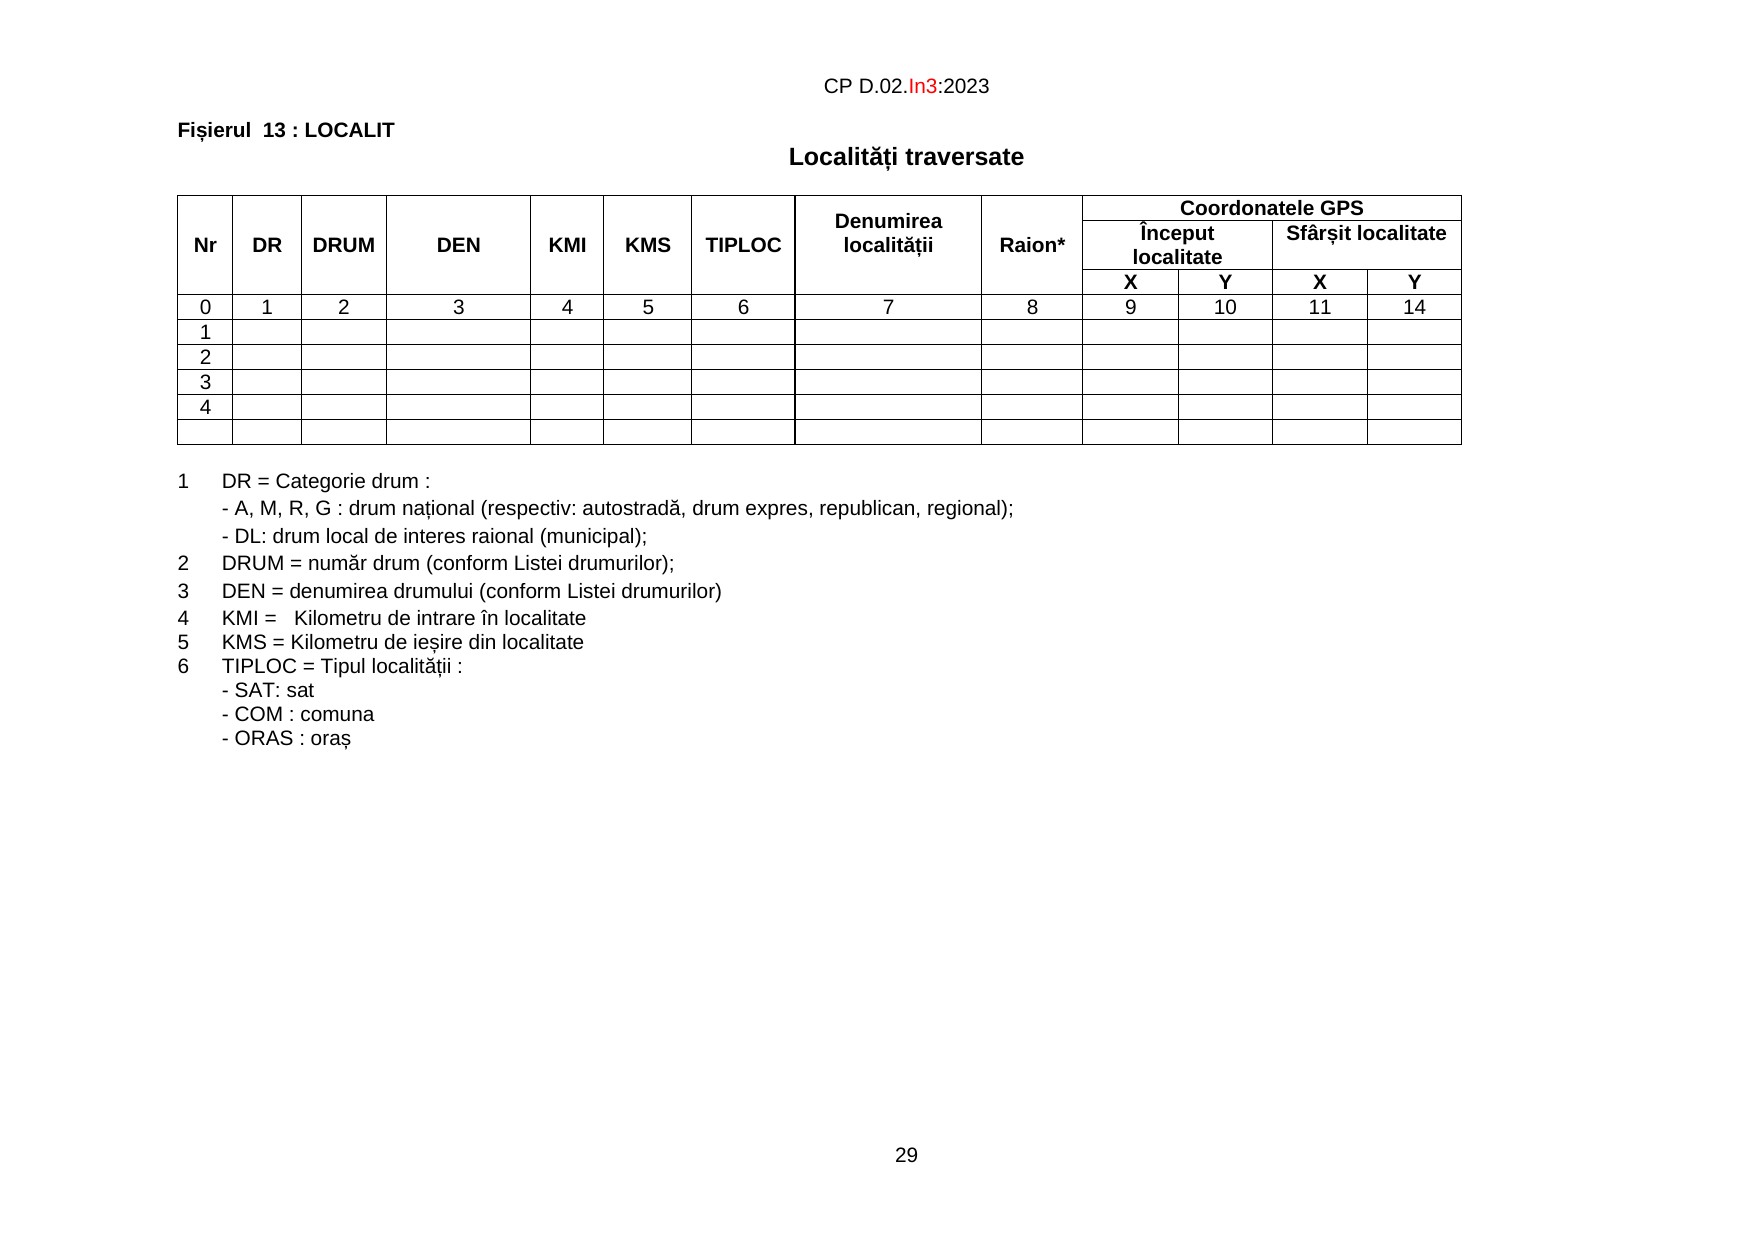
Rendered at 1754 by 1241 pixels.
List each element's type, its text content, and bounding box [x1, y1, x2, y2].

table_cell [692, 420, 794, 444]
text - SAT: sat [222, 678, 1636, 702]
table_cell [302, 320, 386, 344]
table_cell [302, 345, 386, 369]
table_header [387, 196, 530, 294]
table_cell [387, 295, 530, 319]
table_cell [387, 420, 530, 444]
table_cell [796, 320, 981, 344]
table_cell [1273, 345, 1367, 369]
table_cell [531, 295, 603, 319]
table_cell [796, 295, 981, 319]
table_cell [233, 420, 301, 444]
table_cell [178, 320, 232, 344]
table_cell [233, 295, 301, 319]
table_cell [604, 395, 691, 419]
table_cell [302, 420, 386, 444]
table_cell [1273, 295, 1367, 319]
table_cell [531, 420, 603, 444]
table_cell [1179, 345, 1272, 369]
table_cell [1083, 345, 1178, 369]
text - COM : comuna [222, 702, 1636, 726]
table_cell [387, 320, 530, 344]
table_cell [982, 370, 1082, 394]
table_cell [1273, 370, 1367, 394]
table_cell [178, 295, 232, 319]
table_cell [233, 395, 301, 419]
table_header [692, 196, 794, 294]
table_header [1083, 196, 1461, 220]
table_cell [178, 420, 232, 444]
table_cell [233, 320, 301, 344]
text Localități traversate [177, 142, 1636, 171]
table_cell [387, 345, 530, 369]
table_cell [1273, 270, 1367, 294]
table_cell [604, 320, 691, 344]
text 1 DR = Categorie drum : [177, 469, 1636, 493]
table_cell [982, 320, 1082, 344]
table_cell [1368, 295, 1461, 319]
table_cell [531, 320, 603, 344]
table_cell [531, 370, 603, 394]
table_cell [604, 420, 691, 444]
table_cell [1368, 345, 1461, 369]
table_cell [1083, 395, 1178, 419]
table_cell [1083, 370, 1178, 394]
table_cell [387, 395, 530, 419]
text 5 KMS = Kilometru de ieșire din localitate [177, 630, 1636, 654]
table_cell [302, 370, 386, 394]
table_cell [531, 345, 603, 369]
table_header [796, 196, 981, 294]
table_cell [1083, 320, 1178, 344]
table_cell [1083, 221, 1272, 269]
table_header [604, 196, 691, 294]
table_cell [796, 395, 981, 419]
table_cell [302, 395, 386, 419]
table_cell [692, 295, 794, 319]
text 2 DRUM = număr drum (conform Listei drumurilor); [177, 551, 1636, 575]
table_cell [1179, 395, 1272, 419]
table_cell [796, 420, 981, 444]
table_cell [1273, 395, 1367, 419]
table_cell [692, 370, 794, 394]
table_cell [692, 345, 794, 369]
text - DL: drum local de interes raional (municipal); [222, 524, 1636, 548]
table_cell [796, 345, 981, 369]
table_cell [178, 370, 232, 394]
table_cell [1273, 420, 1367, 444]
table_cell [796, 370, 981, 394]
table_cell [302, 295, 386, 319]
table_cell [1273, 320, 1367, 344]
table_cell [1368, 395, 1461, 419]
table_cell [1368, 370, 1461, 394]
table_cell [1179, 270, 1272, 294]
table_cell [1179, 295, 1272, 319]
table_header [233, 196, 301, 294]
text 4 KMI = Kilometru de intrare în localitate [177, 606, 1636, 630]
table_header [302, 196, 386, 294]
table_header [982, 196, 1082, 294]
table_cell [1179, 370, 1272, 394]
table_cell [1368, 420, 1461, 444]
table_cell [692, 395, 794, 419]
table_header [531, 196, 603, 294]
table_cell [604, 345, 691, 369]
text 6 TIPLOC = Tipul localității : [177, 654, 1636, 678]
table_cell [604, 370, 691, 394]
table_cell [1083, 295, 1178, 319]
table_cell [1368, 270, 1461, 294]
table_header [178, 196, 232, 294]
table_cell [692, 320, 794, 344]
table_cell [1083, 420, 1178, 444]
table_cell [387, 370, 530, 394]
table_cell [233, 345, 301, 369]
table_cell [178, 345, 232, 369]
text Fișierul 13 : LOCALIT [177, 118, 1636, 142]
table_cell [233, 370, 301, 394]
text - ORAS : oraș [222, 726, 1636, 750]
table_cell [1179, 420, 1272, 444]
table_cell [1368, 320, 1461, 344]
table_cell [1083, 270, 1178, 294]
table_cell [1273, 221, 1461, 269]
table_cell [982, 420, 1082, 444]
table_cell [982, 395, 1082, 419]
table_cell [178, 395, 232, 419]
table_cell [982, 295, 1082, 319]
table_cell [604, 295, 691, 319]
text 3 DEN = denumirea drumului (conform Listei drumurilor) [177, 579, 1636, 603]
text - A, M, R, G : drum național (respectiv: autostradă, drum expres, republican, regional); [222, 496, 1636, 520]
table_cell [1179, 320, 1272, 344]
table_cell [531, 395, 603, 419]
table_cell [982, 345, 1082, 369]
